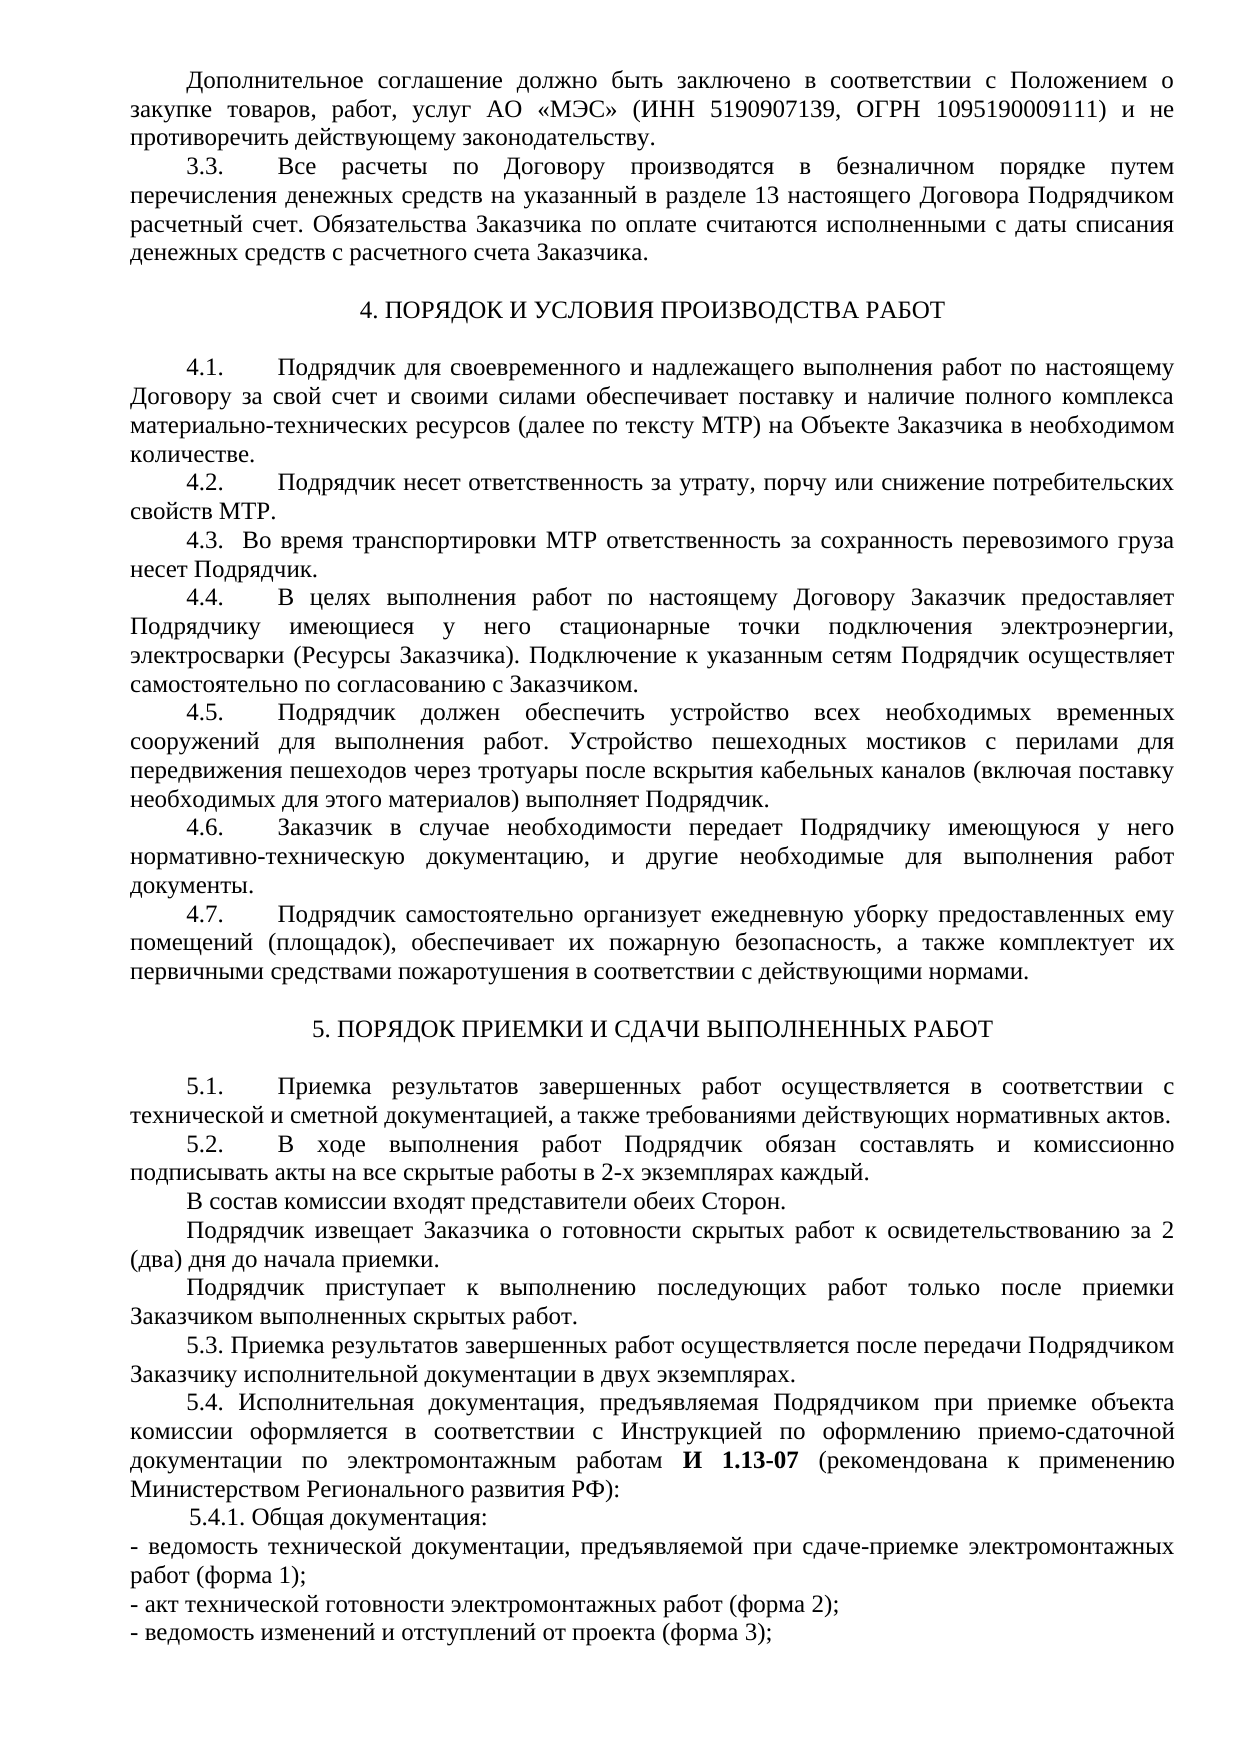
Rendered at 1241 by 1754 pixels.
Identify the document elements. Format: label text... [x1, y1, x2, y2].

text 3.3. Все расчеты по Договору производятся в безналичном порядке путем перечисления денежных средств на указанный в разделе 13 настоящего Договора Подрядчиком расчетный счет. Обязательства Заказчика по оплате считаются исполненными с даты списания денежных средств с расчетного счета Заказчика. [130, 151, 1175, 266]
text - ведомость изменений и отступлений от проекта (форма 3); [130, 1617, 1175, 1646]
text 5. ПОРЯДОК ПРИЕМКИ И СДАЧИ ВЫПОЛНЕННЫХ РАБОТ [130, 1014, 1175, 1042]
text 5.4.1. Общая документация: [130, 1502, 1175, 1531]
text 4. ПОРЯДОК И УСЛОВИЯ ПРОИЗВОДСТВА РАБОТ [130, 295, 1175, 324]
text 4.4. В целях выполнения работ по настоящему Договору Заказчик предоставляет Подрядчику имеющиеся у него стационарные точки подключения электроэнергии, электросварки (Ресурсы Заказчика). Подключение к указанным сетям Подрядчик осуществляет самостоятельно по согласованию с Заказчиком. [130, 582, 1175, 697]
text 4.5. Подрядчик должен обеспечить устройство всех необходимых временных сооружений для выполнения работ. Устройство пешеходных мостиков с перилами для передвижения пешеходов через тротуары после вскрытия кабельных каналов (включая поставку необходимых для этого материалов) выполняет Подрядчик. [130, 697, 1175, 812]
text 5.3. Приемка результатов завершенных работ осуществляется после передачи Подрядчиком Заказчику исполнительной документации в двух экземплярах. [130, 1330, 1175, 1387]
text 5.2. В ходе выполнения работ Подрядчик обязан составлять и комисcионно подписывать акты на все скрытые работы в 2-х экземплярах каждый. [130, 1129, 1175, 1186]
text Подрядчик извещает Заказчика о готовности скрытых работ к освидетельствованию за 2 (два) дня до начала приемки. [130, 1215, 1175, 1272]
text 5.4. Исполнительная документация, предъявляемая Подрядчиком при приемке объекта комиссии оформляется в соответствии с Инструкцией по оформлению приемо-сдаточной документации по электромонтажным работам И 1.13-07 (рекомендована к применению Министерством Регионального развития РФ): [130, 1387, 1175, 1502]
text 4.7. Подрядчик самостоятельно организует ежедневную уборку предоставленных ему помещений (площадок), обеспечивает их пожарную безопасность, а также комплектует их первичными средствами пожаротушения в соответствии с действующими нормами. [130, 899, 1175, 985]
text Подрядчик приступает к выполнению последующих работ только после приемки Заказчиком выполненных скрытых работ. [130, 1272, 1175, 1330]
text 4.3. Во время транспортировки МТР ответственность за сохранность перевозимого груза несет Подрядчик. [130, 525, 1175, 582]
text В состав комиссии входят представители обеих Сторон. [130, 1186, 1175, 1215]
text 4.6. Заказчик в случае необходимости передает Подрядчику имеющуюся у него нормативно-техническую документацию, и другие необходимые для выполнения работ документы. [130, 812, 1175, 899]
text 5.1. Приемка результатов завершенных работ осуществляется в соответствии с технической и сметной документацией, а также требованиями действующих нормативных актов. [130, 1071, 1175, 1129]
text 4.2. Подрядчик несет ответственность за утрату, порчу или снижение потребительских свойств МТР. [130, 467, 1175, 525]
text - ведомость технической документации, предъявляемой при сдаче-приемке электромонтажных работ (форма 1); [130, 1531, 1175, 1589]
text - акт технической готовности электромонтажных работ (форма 2); [130, 1589, 1175, 1617]
text 4.1. Подрядчик для своевременного и надлежащего выполнения работ по настоящему Договору за свой счет и своими силами обеспечивает поставку и наличие полного комплекса материально-технических ресурсов (далее по тексту МТР) на Объекте Заказчика в необходимом количестве. [130, 352, 1175, 467]
text Дополнительное соглашение должно быть заключено в соответствии с Положением о закупке товаров, работ, услуг АО «МЭС» (ИНН 5190907139, ОГРН 1095190009111) и не противоречить действующему законодательству. [130, 65, 1175, 151]
